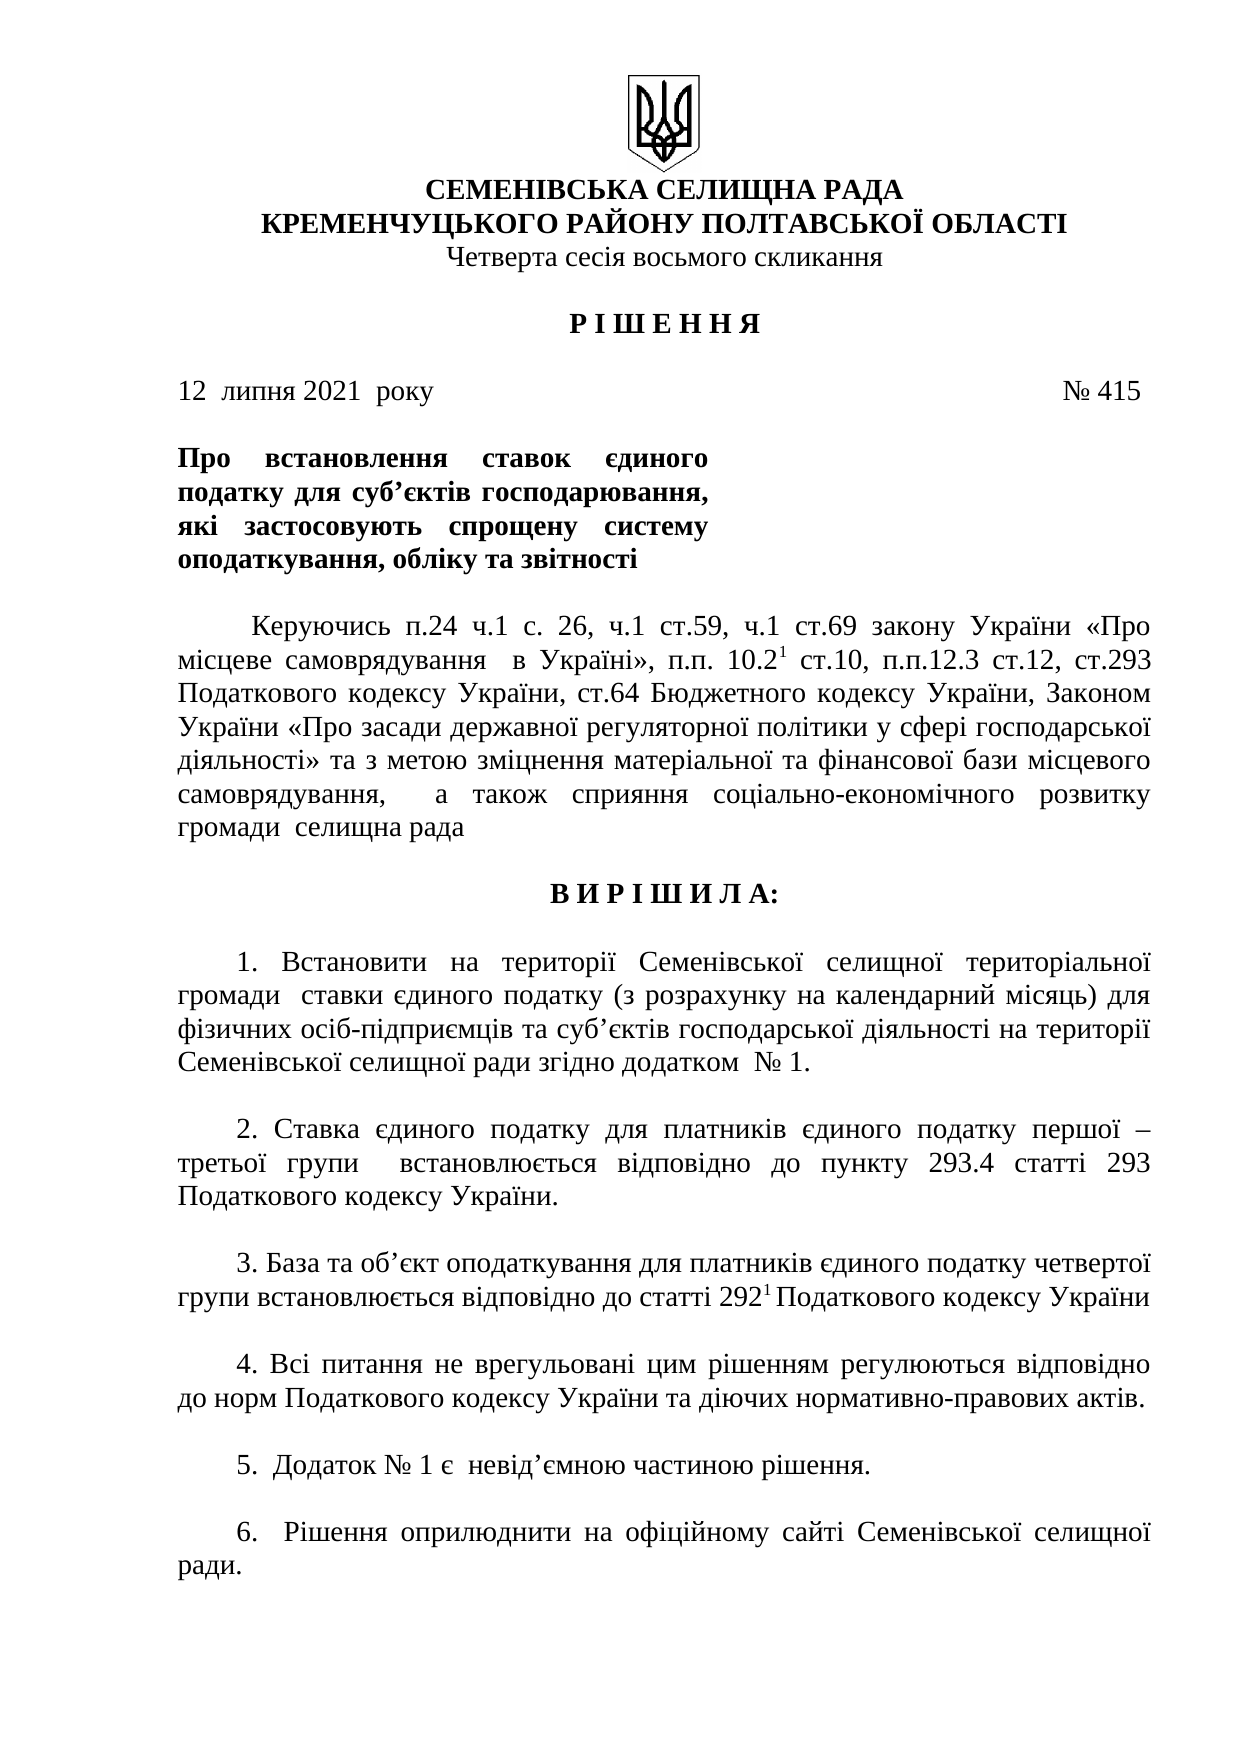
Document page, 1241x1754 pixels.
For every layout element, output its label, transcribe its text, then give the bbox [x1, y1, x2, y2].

text 4. Всі питання не врегульовані цим рішенням регулюються відповідно до норм Податкового кодексу України та діючих нормативно-правових актів. [177, 1346, 1152, 1413]
text 3. База та об’єкт оподаткування для платників єдиного податку четвертої групи встановлюється відповідно до статті 2921 Податкового кодексу України [177, 1246, 1152, 1313]
text СЕМЕНІВСЬКА СЕЛИЩНА РАДА [177, 172, 1152, 206]
text 12 липня 2021 року № 415 [177, 373, 1152, 407]
text Керуючись п.24 ч.1 с. 26, ч.1 ст.59, ч.1 ст.69 закону України «Про місцеве самоврядування в Україні», п.п. 10.21 ст.10, п.п.12.3 ст.12, ст.293 Податкового кодексу України, ст.64 Бюджетного кодексу України, Законом України «Про засади державної регуляторної політики у сфері господарської діяльності» та з метою зміцнення матеріальної та фінансової бази місцевого самоврядування, а також сприяння соціально-економічного розвитку громади селищна рада [177, 608, 1152, 843]
text 1. Встановити на території Семенівської селищної територіальної громади ставки єдиного податку (з розрахунку на календарний місяць) для фізичних осіб-підприємців та суб’єктів господарської діяльності на території Семенівської селищної ради згідно додатком № 1. [177, 944, 1152, 1078]
text В И Р І Ш И Л А: [177, 877, 1152, 910]
picture [627, 73, 702, 173]
text 6. Рішення оприлюднити на офіційному сайті Семенівської селищної ради. [177, 1514, 1152, 1581]
text 2. Ставка єдиного податку для платників єдиного податку першої – третьої групи встановлюється відповідно до пункту 293.4 статті 293 Податкового кодексу України. [177, 1111, 1152, 1212]
text 5. Додаток № 1 є невід’ємною частиною рішення. [177, 1447, 1152, 1480]
text Р І Ш Е Н Н Я [177, 306, 1152, 340]
text Про встановлення ставок єдиного податку для суб’єктів господарювання, які застосовують спрощену систему оподаткування, обліку та звітності [177, 441, 709, 575]
text Четверта сесія восьмого скликання [177, 239, 1152, 273]
text КРЕМЕНЧУЦЬКОГО РАЙОНУ ПОЛТАВСЬКОЇ ОБЛАСТІ [177, 206, 1152, 239]
